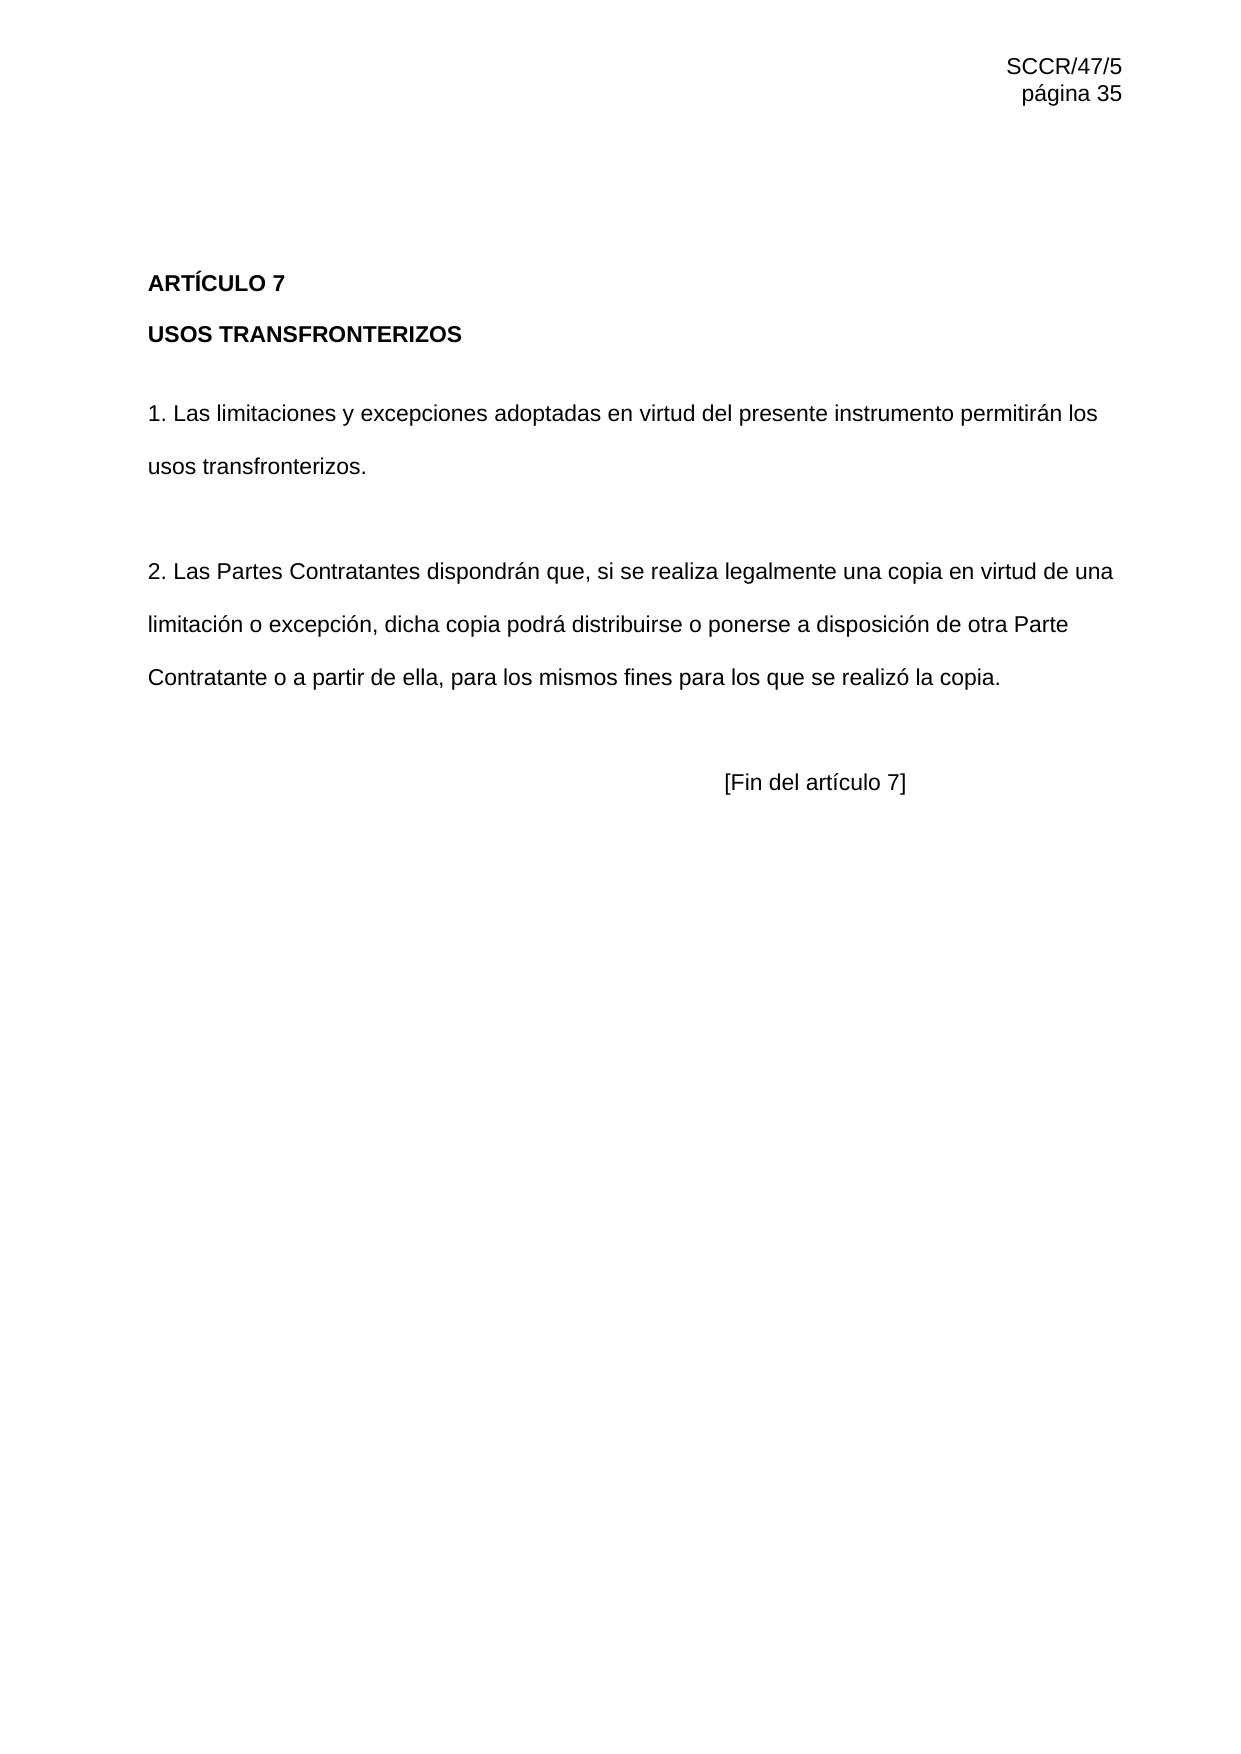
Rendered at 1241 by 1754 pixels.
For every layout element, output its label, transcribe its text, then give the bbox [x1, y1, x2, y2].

subtitle Artículo 7 [148, 269, 1122, 296]
subtitle Usos transfronterizos [148, 321, 1122, 347]
text 2. Las Partes Contratantes dispondrán que, si se realiza legalmente una copia en virtud de una limitación o excepción, dicha copia podrá distribuirse o ponerse a disposición de otra Parte Contratante o a partir de ella, para los mismos fines para los que se realizó la copia. [148, 558, 1122, 690]
text [Fin del artículo 7] [724, 769, 1122, 795]
text 1. Las limitaciones y excepciones adoptadas en virtud del presente instrumento permitirán los usos transfronterizos. [148, 400, 1122, 479]
